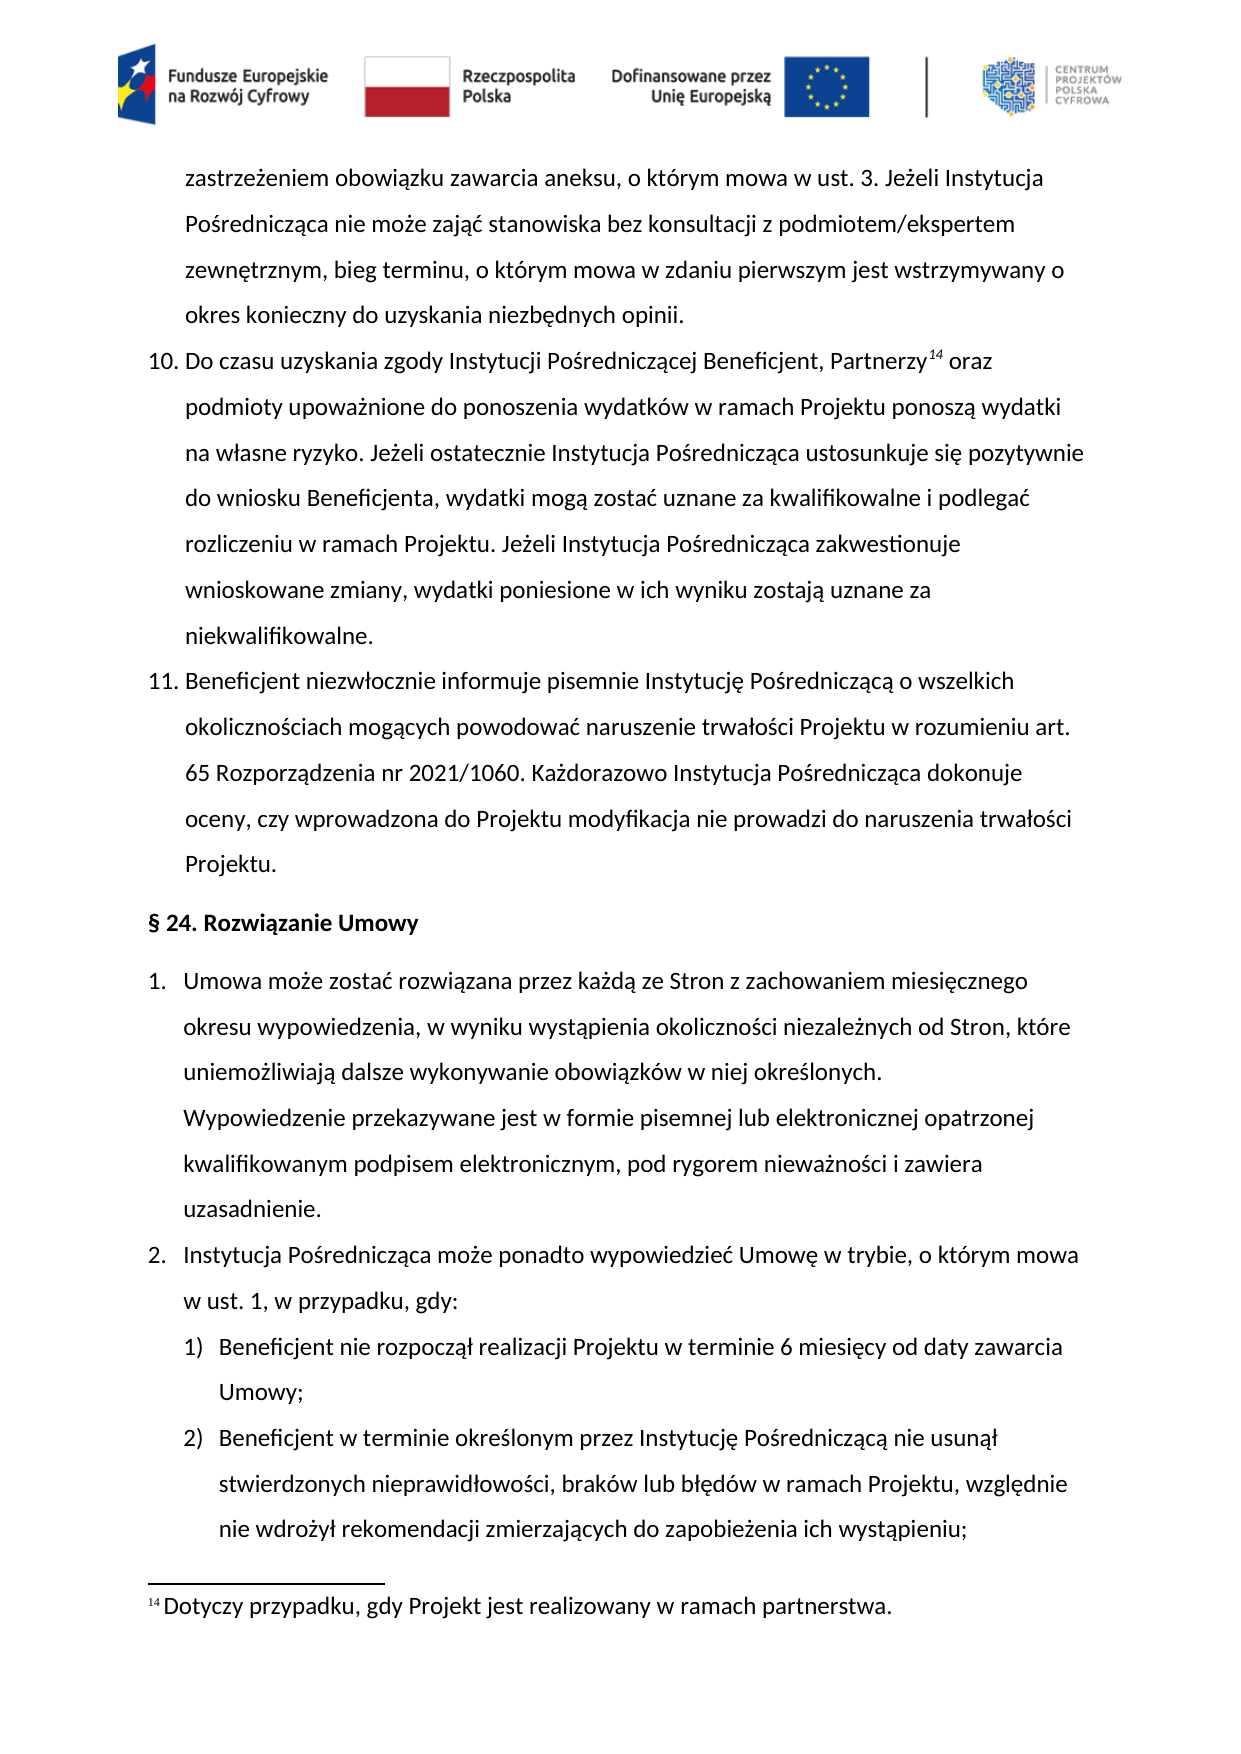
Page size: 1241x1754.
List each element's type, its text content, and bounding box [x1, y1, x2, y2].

list Beneficjent niezwłocznie informuje pisemnie Instytucję Pośredniczącą o wszelkich okolicznościach mogących powodować naruszenie trwałości Projektu w rozumieniu art. 65 Rozporządzenia nr 2021/1060. Każdorazowo Instytucja Pośrednicząca dokonuje oceny, czy wprowadzona do Projektu modyfikacja nie prowadzi do naruszenia trwałości Projektu. [148, 666, 1093, 879]
subtitle § 24. Rozwiązanie Umowy [148, 907, 1093, 937]
list Beneficjent nie rozpoczął realizacji Projektu w terminie 6 miesięcy od daty zawarcia Umowy; [183, 1331, 1093, 1407]
list Do czasu uzyskania zgody Instytucji Pośredniczącej Beneficjent, Partnerzy oraz podmioty upoważnione do ponoszenia wydatków w ramach Projektu ponoszą wydatki na własne ryzyko. Jeżeli ostatecznie Instytucja Pośrednicząca ustosunkuje się pozytywnie do wniosku Beneficjenta, wydatki mogą zostać uznane za kwalifikowalne i podlegać rozliczeniu w ramach Projektu. Jeżeli Instytucja Pośrednicząca zakwestionuje wnioskowane zmiany, wydatki poniesione w ich wyniku zostają uznane za niekwalifikowalne. [148, 345, 1093, 650]
list Instytucja Pośrednicząca może ponadto wypowiedzieć Umowę w trybie, o którym mowa w ust. 1, w przypadku, gdy: [148, 1239, 1093, 1316]
list Beneficjent w terminie określonym przez Instytucję Pośredniczącą nie usunął stwierdzonych nieprawidłowości, braków lub błędów w ramach Projektu, względnie nie wdrożył rekomendacji zmierzających do zapobieżenia ich wystąpieniu; [183, 1422, 1093, 1544]
picture [118, 44, 1122, 125]
list Umowa może zostać rozwiązana przez każdą ze Stron z zachowaniem miesięcznego okresu wypowiedzenia, w wyniku wystąpienia okoliczności niezależnych od Stron, które uniemożliwiają dalsze wykonywanie obowiązków w niej określonych. Wypowiedzenie przekazywane jest w formie pisemnej lub elektronicznej opatrzonej kwalifikowanym podpisem elektronicznym, pod rygorem nieważności i zawiera uzasadnienie. [148, 965, 1093, 1224]
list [148, 162, 1093, 330]
